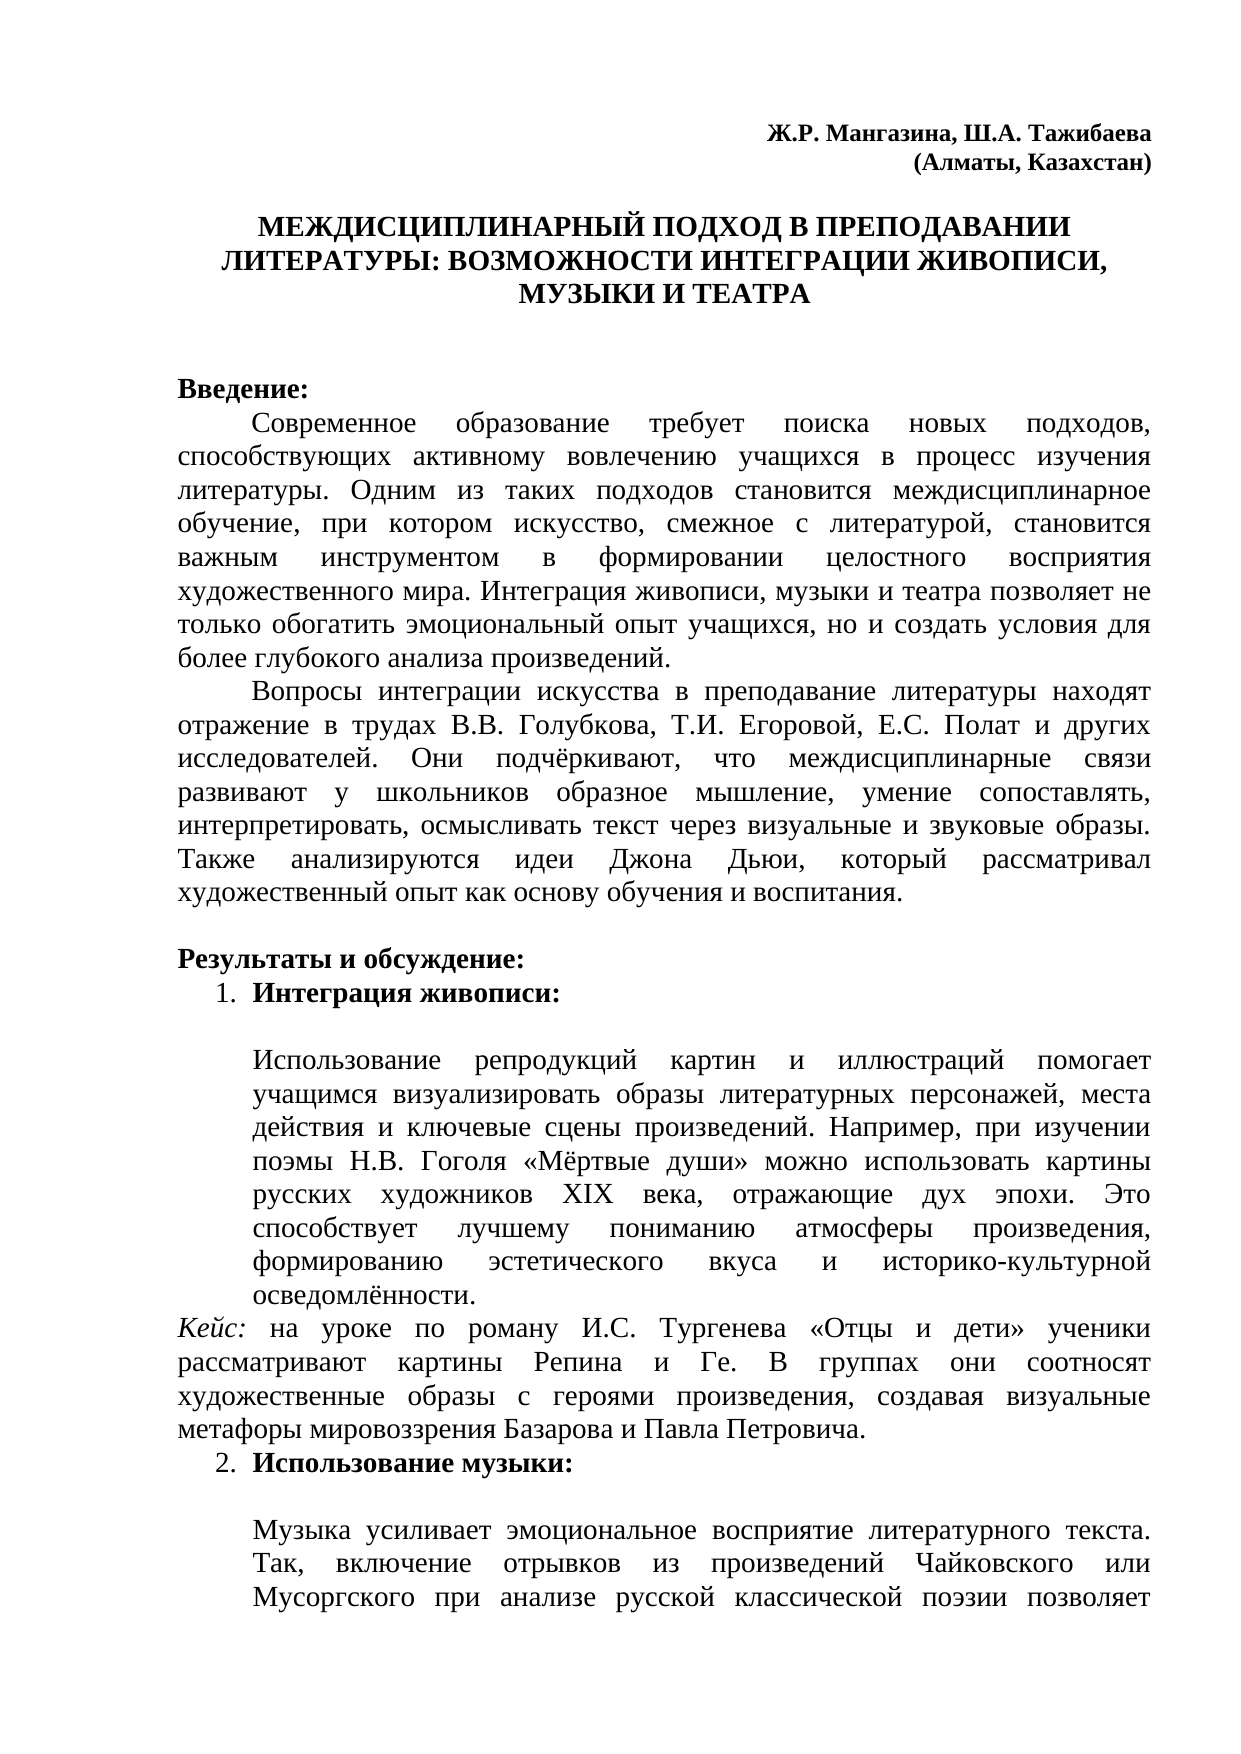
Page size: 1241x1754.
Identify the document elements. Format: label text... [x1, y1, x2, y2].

list Интеграция живописи: [215, 975, 1152, 1009]
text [252, 1478, 1152, 1612]
text Ж.Р. Мангазина, Ш.А. Тажибаева [177, 118, 1152, 147]
list Использование музыки: [215, 1445, 1152, 1478]
text Вопросы интеграции искусства в преподавание литературы находят отражение в трудах В.В. Голубкова, Т.И. Егоровой, Е.С. Полат и других исследователей. Они подчёркивают, что междисциплинарные связи развивают у школьников образное мышление, умение сопоставлять, интерпретировать, осмысливать текст через визуальные и звуковые образы. Также анализируются идеи Джона Дьюи, который рассматривал художественный опыт как основу обучения и воспитания. [177, 673, 1152, 908]
text Современное образование требует поиска новых подходов, способствующих активному вовлечению учащихся в процесс изучения литературы. Одним из таких подходов становится междисциплинарное обучение, при котором искусство, смежное с литературой, становится важным инструментом в формировании целостного восприятия художественного мира. Интеграция живописи, музыки и театра позволяет не только обогатить эмоциональный опыт учащихся, но и создать условия для более глубокого анализа произведений. [177, 405, 1152, 673]
text Использование репродукций картин и иллюстраций помогает учащимся визуализировать образы литературных персонажей, места действия и ключевые сцены произведений. Например, при изучении поэмы Н.В. Гоголя «Мёртвые души» можно использовать картины русских художников XIX века, отражающие дух эпохи. Это способствует лучшему пониманию атмосферы произведения, формированию эстетического вкуса и историко-культурной осведомлённости. [252, 1009, 1152, 1311]
text (Алматы, Казахстан) [177, 147, 1152, 176]
text Результаты и обсуждение: [177, 942, 1152, 975]
text Введение: [177, 371, 1152, 405]
text Кейс: на уроке по роману И.С. Тургенева «Отцы и дети» ученики рассматривают картины Репина и Ге. В группах они соотносят художественные образы с героями произведения, создавая визуальные метафоры мировоззрения Базарова и Павла Петровича. [177, 1311, 1152, 1445]
text МЕЖДИСЦИПЛИНАРНЫЙ ПОДХОД В ПРЕПОДАВАНИИ ЛИТЕРАТУРЫ: ВОЗМОЖНОСТИ ИНТЕГРАЦИИ ЖИВОПИСИ, МУЗЫКИ И ТЕАТРА [177, 209, 1152, 310]
